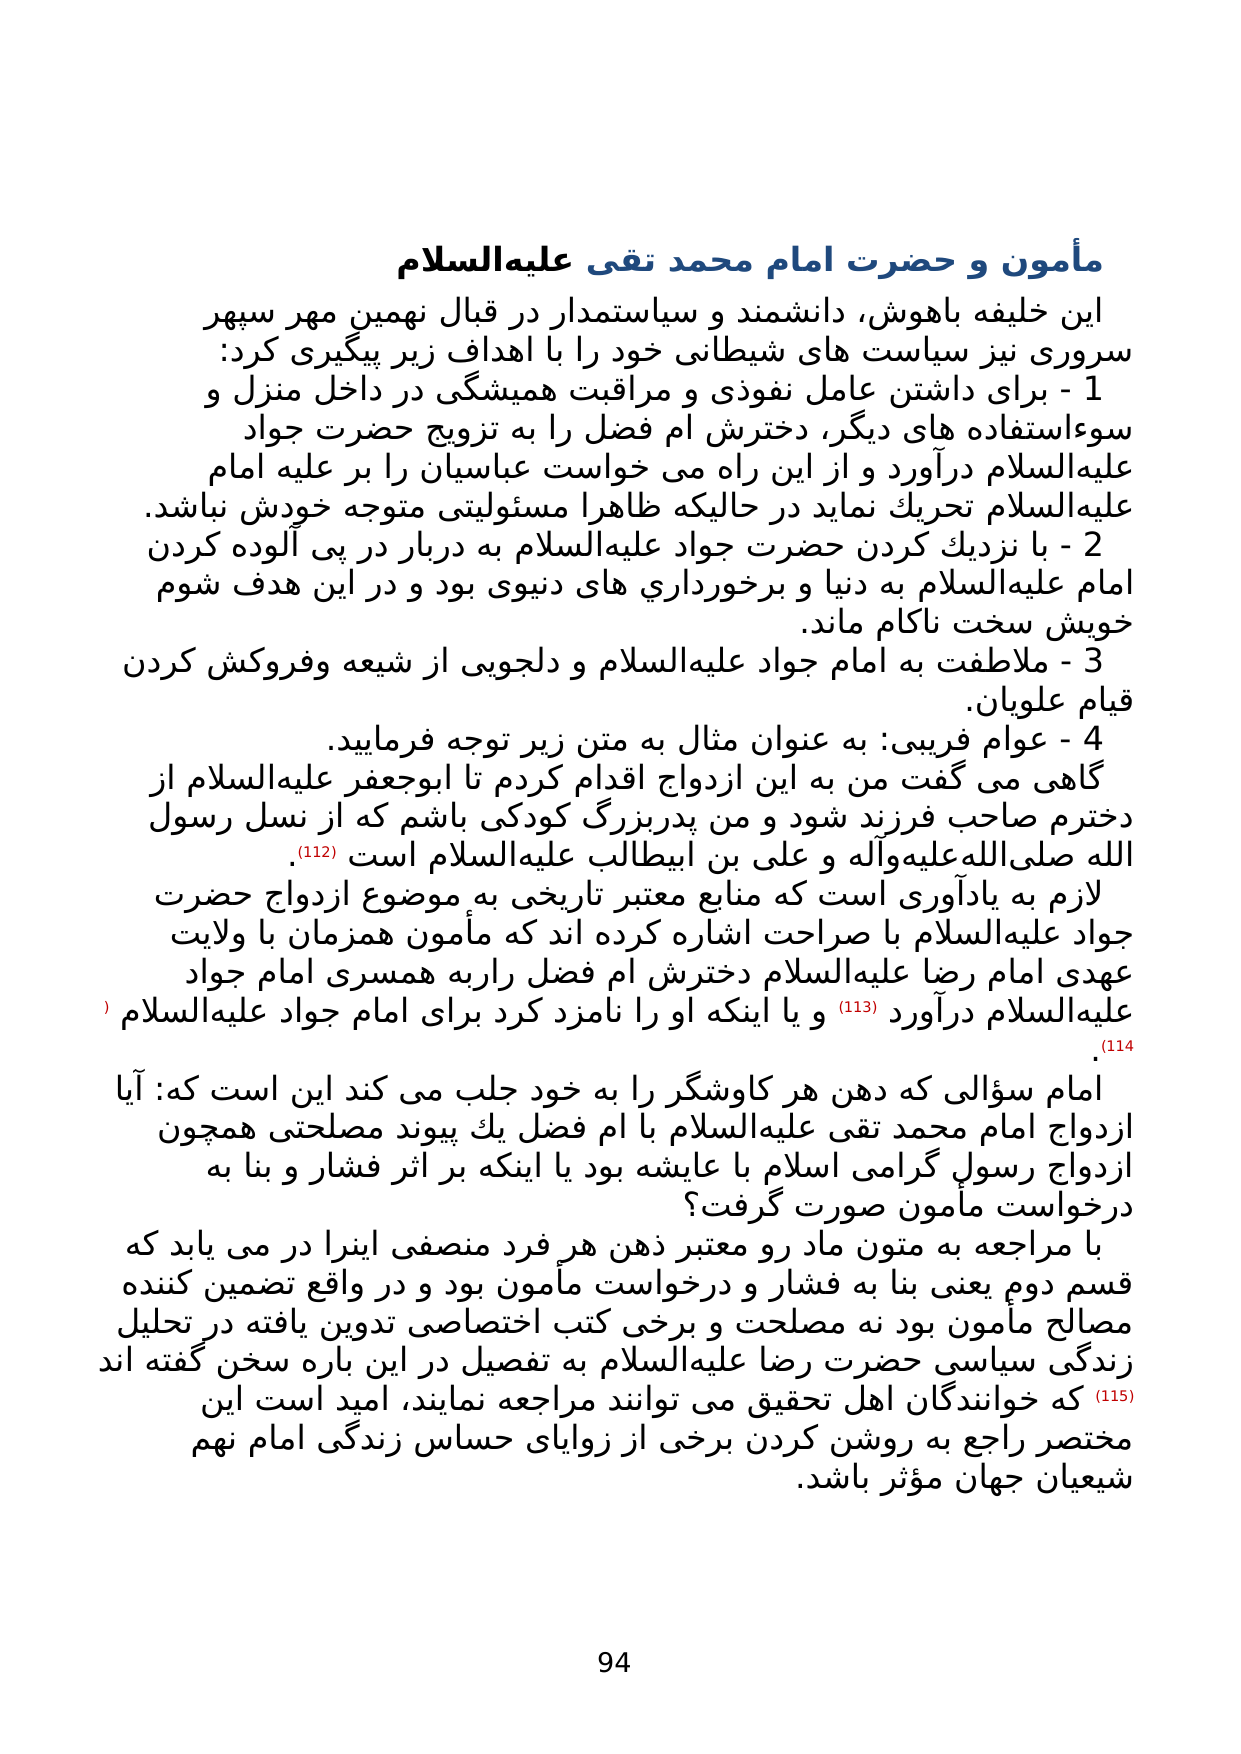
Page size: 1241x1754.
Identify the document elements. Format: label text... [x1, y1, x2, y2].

text 1 - براى داشتن عامل نفوذى و مراقبت هميشگى در داخل منزل و سوءاستفاده هاى ديگر، دخترش ام فضل را به تزويج حضرت جواد عليه‌السلام درآورد و از اين راه مى خواست عباسيان را بر عليه امام عليه‌السلام تحريك نمايد در حاليكه ظاهرا مسئوليتى متوجه خودش نباشد. [94, 369, 1134, 525]
text 2 - با نزديك كردن حضرت جواد عليه‌السلام به دربار در پى آلوده كردن امام عليه‌السلام به دنيا و برخورداري هاى دنيوى بود و در اين هدف شوم خويش سخت ناكام ماند. [94, 525, 1134, 642]
text 4 - عوام فريبى: به عنوان مثال به متن زير توجه فرماييد. [94, 719, 1134, 758]
text امام سؤالى كه دهن هر كاوشگر را به خود جلب مى كند اين است كه: آيا ازدواج امام محمد تقى عليه‌السلام با ام فضل يك پيوند مصلحتى همچون ازدواج رسول گرامى اسلام با عايشه بود يا اينكه بر اثر فشار و بنا به درخواست مأمون صورت گرفت؟ [94, 1069, 1134, 1224]
text با مراجعه به متون ماد رو معتبر ذهن هر فرد منصفى اينرا در مى يابد كه قسم دوم يعنى بنا به فشار و درخواست مأمون بود و در واقع تضمين كننده مصالح مأمون بود نه مصلحت و برخى كتب اختصاصى تدوين يافته در تحليل زندگى سياسى حضرت رضا عليه‌السلام به تفصيل در اين باره سخن گفته اند (115) كه خوانندگان اهل تحقيق مى توانند مراجعه نمايند، اميد است اين مختصر راجع به روشن كردن برخى از زواياى حساس زندگى امام نهم شيعيان جهان مؤثر باشد. [94, 1224, 1134, 1496]
text لازم به يادآورى است كه منابع معتبر تاريخى به موضوع ازدواج حضرت جواد عليه‌السلام با صراحت اشاره كرده اند كه مأمون همزمان با ولايت عهدى امام رضا عليه‌السلام دخترش ام فضل راربه همسرى امام جواد عليه‌السلام درآورد (113) و يا اينكه او را نامزد كرد براى امام جواد عليه‌السلام (114). [94, 875, 1134, 1069]
text اين خليفه باهوش، دانشمند و سياستمدار در قبال نهمين مهر سپهر سرورى نيز سياست هاى شيطانى خود را با اهداف زير پيگيرى كرد: [94, 292, 1134, 369]
subtitle مأمون و حضرت امام محمد تقى عليه‌السلام [94, 241, 1134, 279]
text گاهى مى گفت من به اين ازدواج اقدام كردم تا ابوجعفر عليه‌السلام از دخترم صاحب فرزند شود و من پدربزرگ كودكى باشم كه از نسل رسول الله صلى‌الله‌عليه‌وآله‌ و على بن ابيطالب عليه‌السلام است (112). [94, 758, 1134, 875]
text 3 - ملاطفت به امام جواد عليه‌السلام و دلجويى از شيعه وفروكش كردن قيام علويان. [94, 642, 1134, 719]
